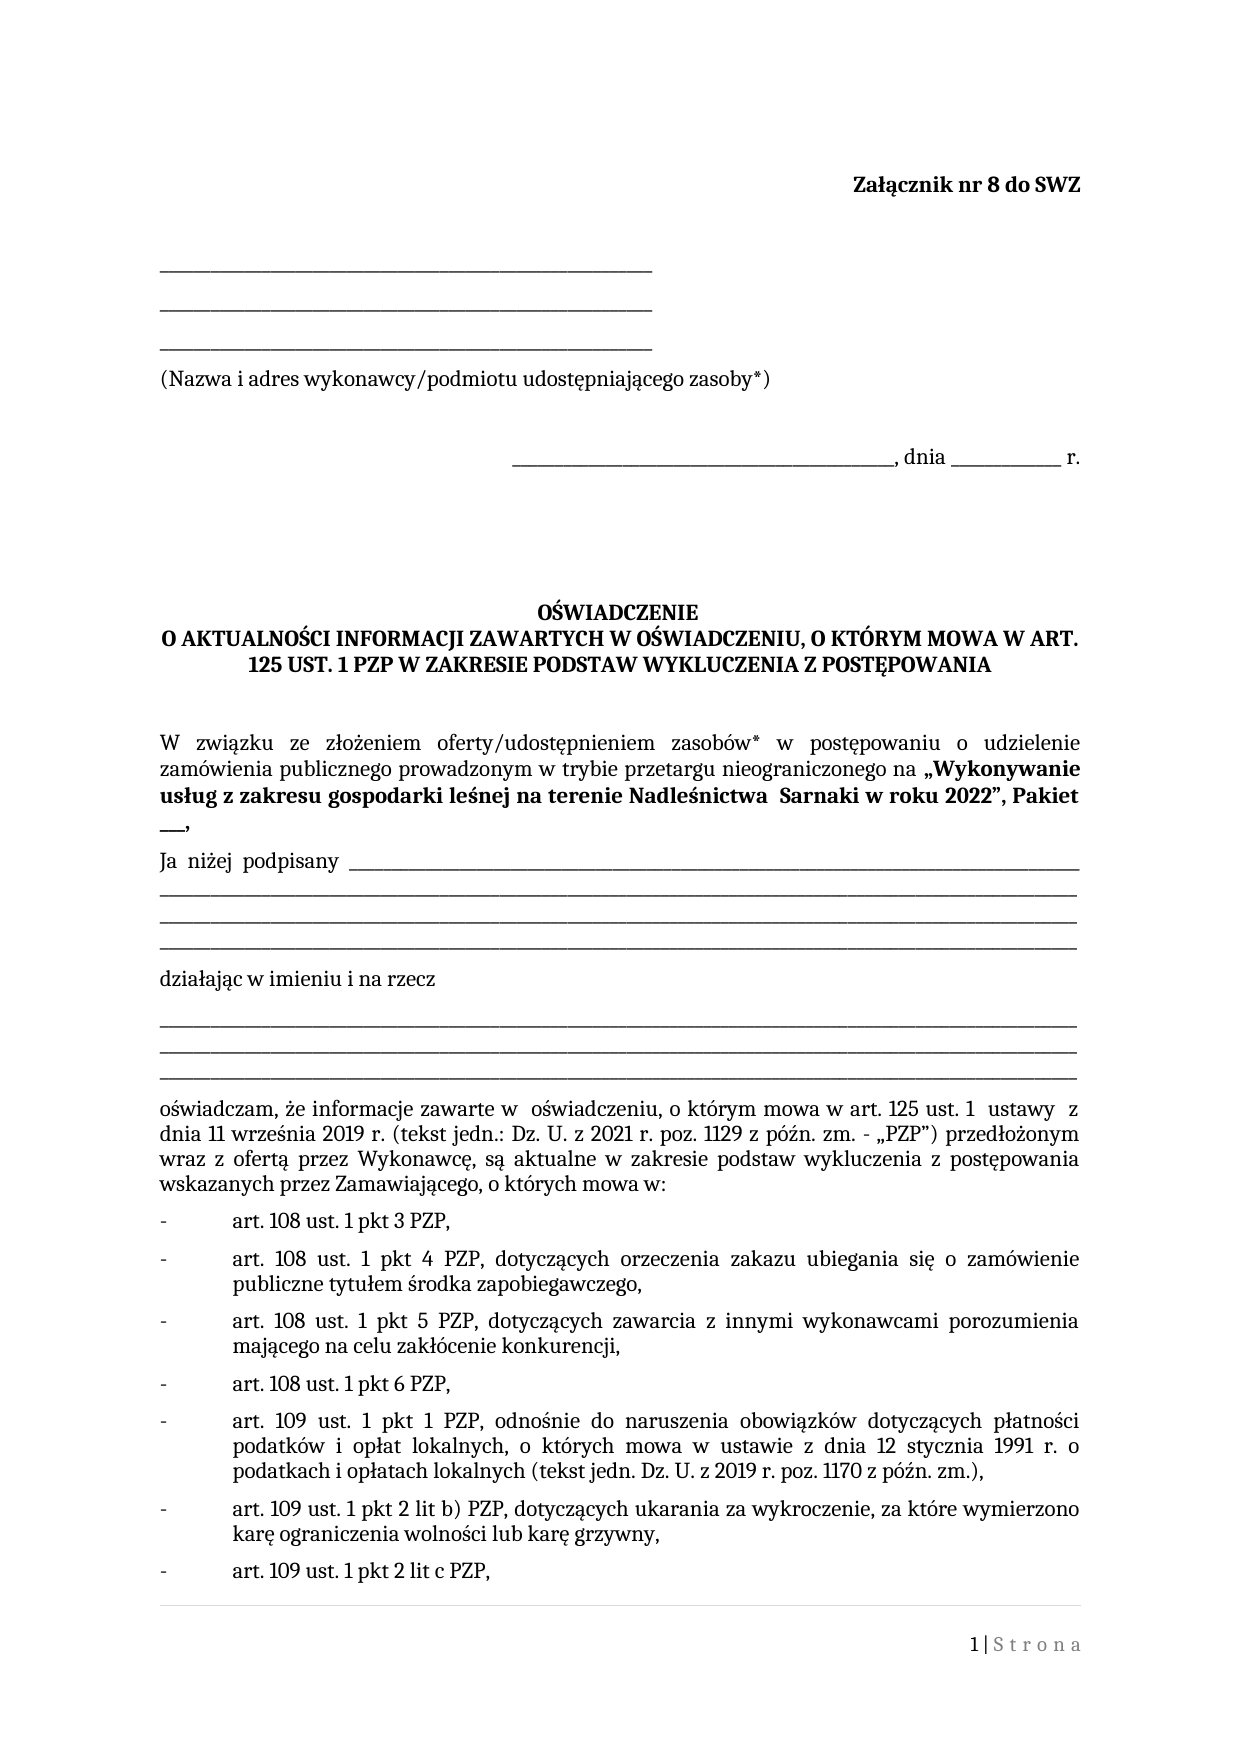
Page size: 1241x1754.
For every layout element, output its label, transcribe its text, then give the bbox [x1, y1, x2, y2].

text - art. 109 ust. 1 pkt 2 lit c PZP, [159, 1558, 1081, 1583]
text __________________________________________________________ [159, 250, 1081, 276]
text Załącznik nr 8 do SWZ [159, 172, 1081, 198]
text - art. 109 ust. 1 pkt 1 PZP, odnośnie do naruszenia obowiązków dotyczących płatności podatków i opłat lokalnych, o których mowa w ustawie z dnia 12 stycznia 1991 r. o podatkach i opłatach lokalnych (tekst jedn. Dz. U. z 2019 r. poz. 1170 z późn. zm.), [159, 1408, 1081, 1483]
text oświadczam, że informacje zawarte w oświadczeniu, o którym mowa w art. 125 ust. 1 ustawy z dnia 11 września 2019 r. (tekst jedn.: Dz. U. z 2021 r. poz. 1129 z późn. zm. - „PZP”) przedłożonym wraz z ofertą przez Wykonawcę, są aktualne w zakresie podstaw wykluczenia z postępowania wskazanych przez Zamawiającego, o których mowa w: [159, 1096, 1081, 1196]
text __________________________________________________________ [159, 327, 1081, 354]
text _____________________________________________, dnia _____________ r. [159, 444, 1081, 470]
text ____________________________________________________________________________________________________________________________________________________________________________________________________________________________________________________________________________________________________________________________________ [159, 1004, 1081, 1083]
text - art. 108 ust. 1 pkt 6 PZP, [159, 1371, 1081, 1396]
text W związku ze złożeniem oferty/udostępnieniem zasobów* w postępowaniu o udzielenie zamówienia publicznego prowadzonym w trybie przetargu nieograniczonego na „Wykonywanie usług z zakresu gospodarki leśnej na terenie Nadleśnictwa Sarnaki w roku 2022”, Pakiet ___, [159, 730, 1081, 835]
text (Nazwa i adres wykonawcy/podmiotu udostępniającego zasoby*) [159, 366, 1081, 393]
text - art. 109 ust. 1 pkt 2 lit b) PZP, dotyczących ukarania za wykroczenie, za które wymierzono karę ograniczenia wolności lub karę grzywny, [159, 1496, 1081, 1546]
text __________________________________________________________ [159, 288, 1081, 315]
text - art. 108 ust. 1 pkt 4 PZP, dotyczących orzeczenia zakazu ubiegania się o zamówienie publiczne tytułem środka zapobiegawczego, [159, 1246, 1081, 1296]
text OŚWIADCZENIE O AKTUALNOŚCI INFORMACJI ZAWARTYCH W OŚWIADCZENIU, O KTÓRYM MOWA W ART. 125 UST. 1 PZP W ZAKRESIE PODSTAW WYKLUCZENIA Z POSTĘPOWANIA [159, 599, 1081, 678]
text - art. 108 ust. 1 pkt 3 PZP, [159, 1208, 1081, 1233]
text Ja niżej podpisany ______________________________________________________________________________________ ____________________________________________________________________________________________________________________________________________________________________________________________________________________________________________________________________________________________________________________________________ [159, 848, 1081, 953]
text - art. 108 ust. 1 pkt 5 PZP, dotyczących zawarcia z innymi wykonawcami porozumienia mającego na celu zakłócenie konkurencji, [159, 1308, 1081, 1358]
text działając w imieniu i na rzecz [159, 966, 1081, 992]
